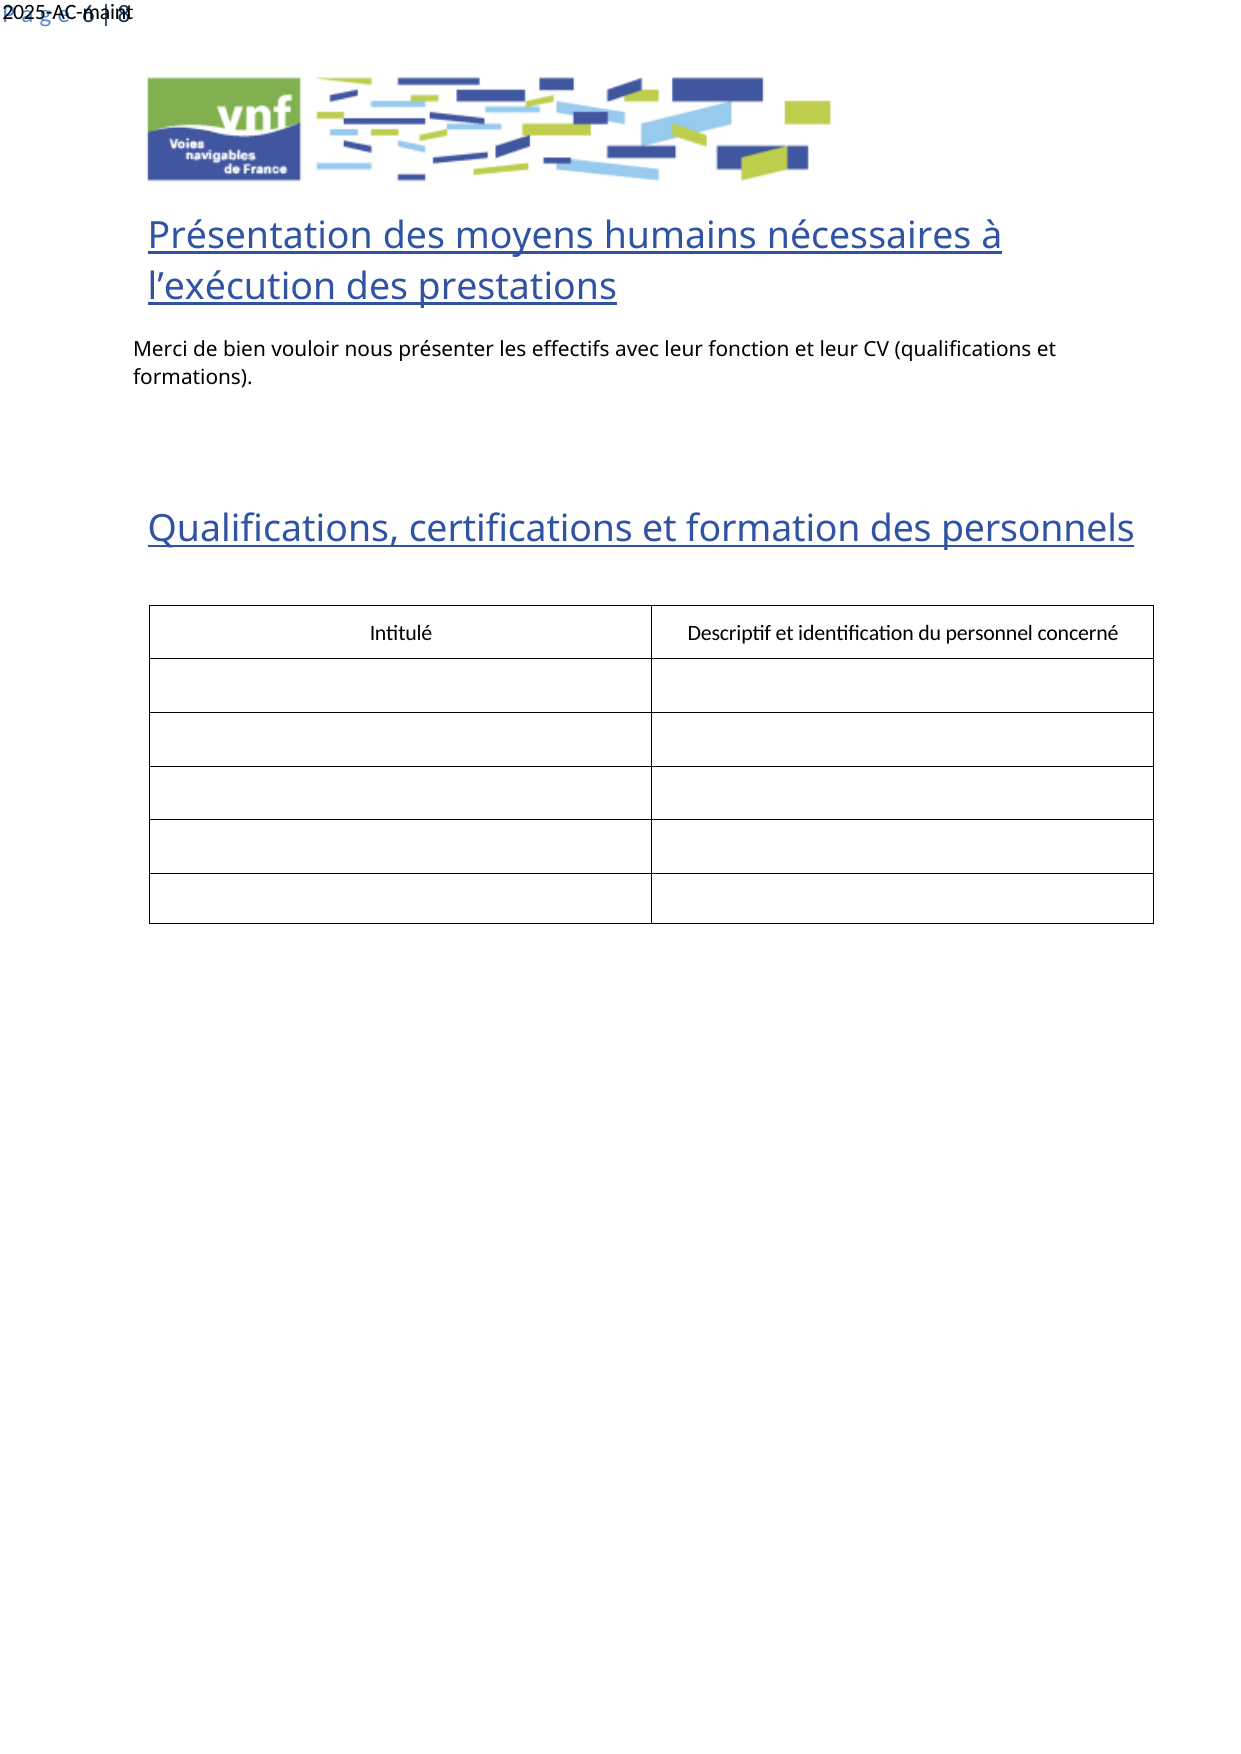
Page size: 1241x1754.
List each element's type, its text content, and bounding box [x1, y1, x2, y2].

table_cell [652, 659, 1153, 712]
text Merci de bien vouloir nous présenter les effectifs avec leur fonction et leur CV (qualifications et formations). [133, 334, 1166, 391]
table_cell [652, 713, 1153, 766]
text Qualifications, certifications et formation des personnels [147, 501, 1166, 552]
table_cell [150, 713, 651, 766]
table_cell [150, 874, 651, 923]
text Présentation des moyens humains nécessaires à l’exécution des prestations [147, 208, 1136, 310]
picture [147, 76, 832, 183]
table_header Intitulé [150, 606, 651, 658]
table_cell [652, 820, 1153, 873]
table_header Descriptif et identification du personnel concerné [652, 606, 1153, 658]
table_cell [652, 767, 1153, 819]
table_cell [150, 659, 651, 712]
table_cell [150, 820, 651, 873]
table_cell [150, 767, 651, 819]
table_cell [652, 874, 1153, 923]
